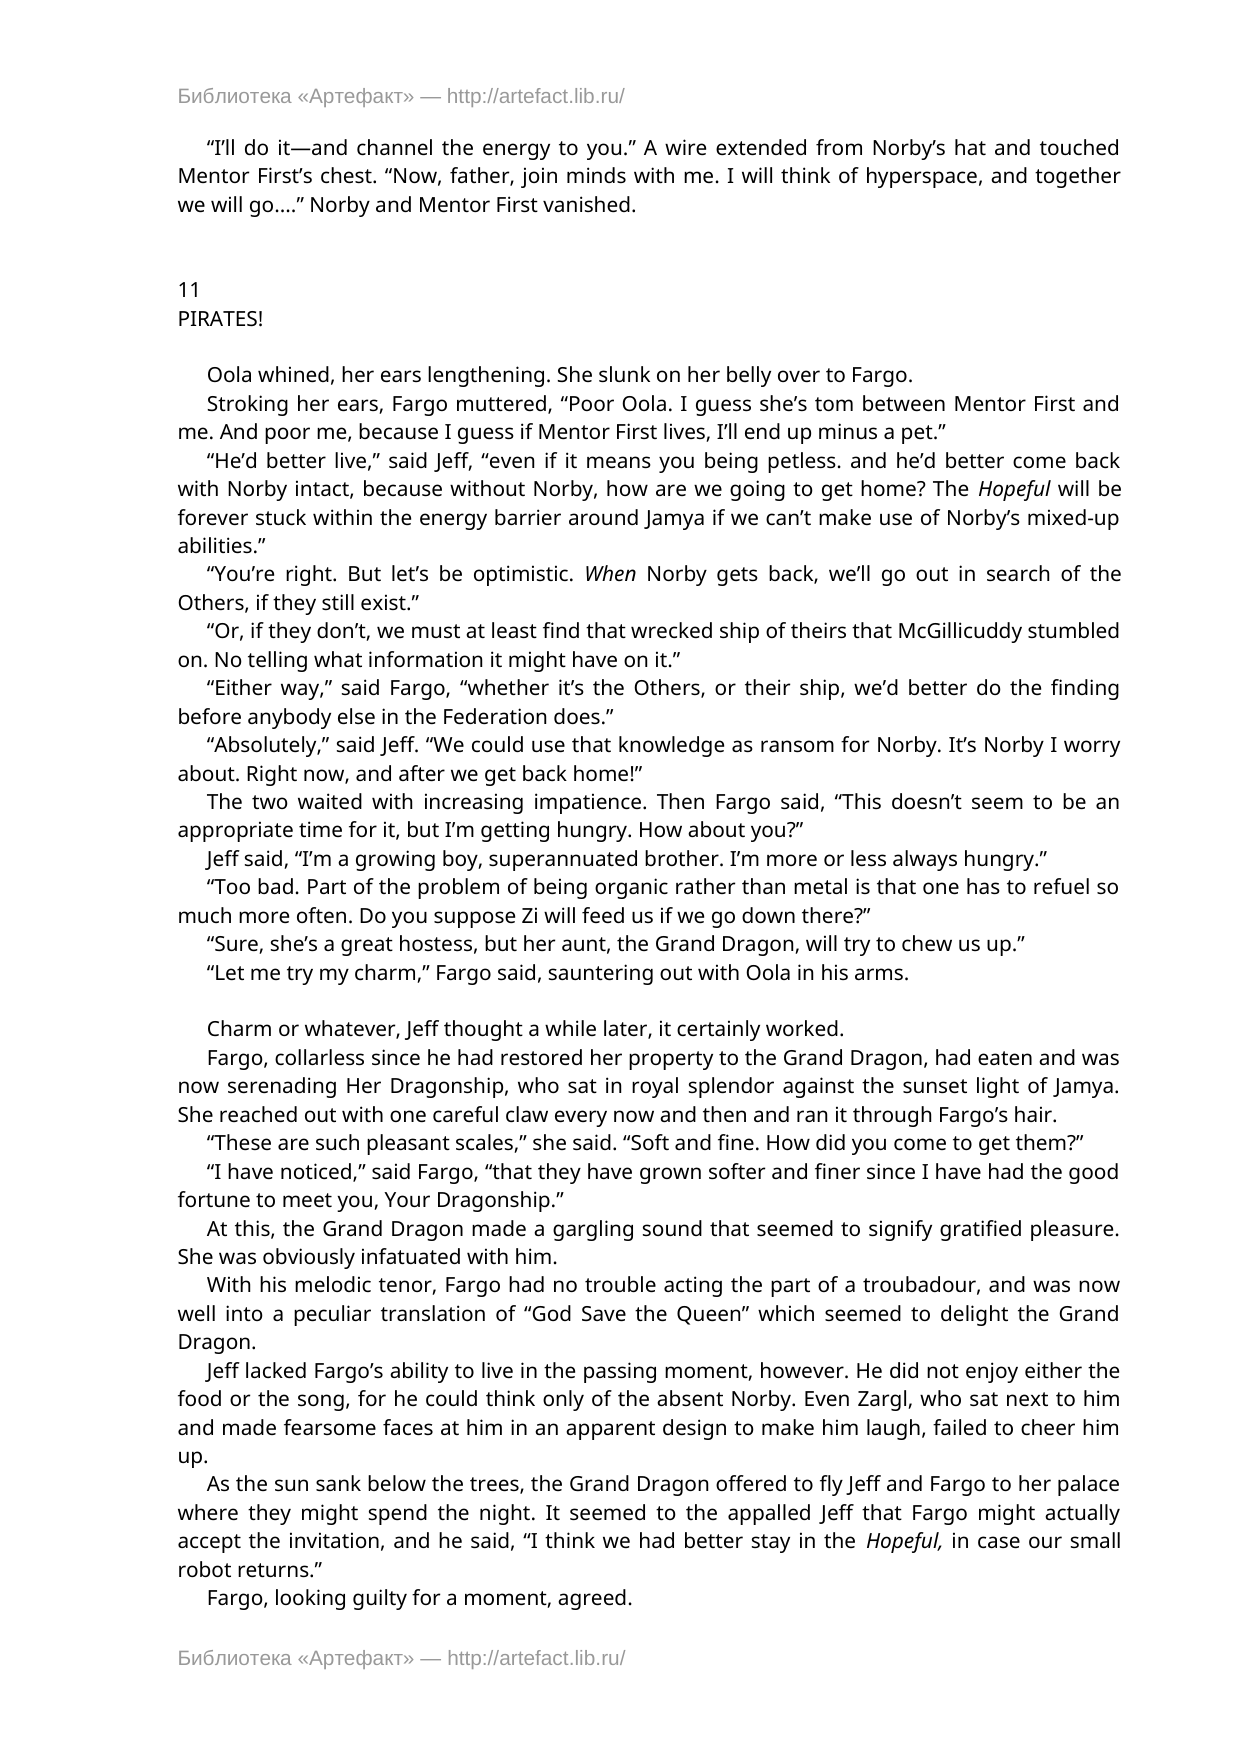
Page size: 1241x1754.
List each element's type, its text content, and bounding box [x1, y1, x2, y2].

text Charm or whatever, Jeff thought a while later, it certainly worked. [177, 1014, 1122, 1043]
text Fargo, looking guilty for a moment, agreed. [177, 1583, 1122, 1612]
text Jeff said, “I’m a growing boy, superannuated brother. I’m more or less always hungry.” [177, 844, 1122, 872]
subtitle 11 [177, 275, 1122, 304]
text “Sure, she’s a great hostess, but her aunt, the Grand Dragon, will try to chew us up.” [177, 929, 1122, 958]
text “Or, if they don’t, we must at least find that wrecked ship of theirs that McGillicuddy stumbled on. No telling what information it might have on it.” [177, 616, 1122, 673]
text Oola whined, her ears lengthening. She slunk on her belly over to Fargo. [177, 361, 1122, 389]
text The two waited with increasing impatience. Then Fargo said, “This doesn’t seem to be an appropriate time for it, but I’m getting hungry. How about you?” [177, 787, 1122, 844]
text Fargo, collarless since he had restored her property to the Grand Dragon, had eaten and was now serenading Her Dragonship, who sat in royal splendor against the sunset light of Jamya. She reached out with one careful claw every now and then and ran it through Fargo’s hair. [177, 1043, 1122, 1128]
text “You’re right. But let’s be optimistic. When Norby gets back, we’ll go out in search of the Others, if they still exist.” [177, 559, 1122, 616]
text “These are such pleasant scales,” she said. “Soft and fine. How did you come to get them?” [177, 1128, 1122, 1157]
text “Too bad. Part of the problem of being organic rather than metal is that one has to refuel so much more often. Do you suppose Zi will feed us if we go down there?” [177, 872, 1122, 929]
text “He’d better live,” said Jeff, “even if it means you being petless. and he’d better come back with Norby intact, because without Norby, how are we going to get home? The Hopeful will be forever stuck within the energy barrier around Jamya if we can’t make use of Norby’s mixed-up abilities.” [177, 446, 1122, 559]
text At this, the Grand Dragon made a gargling sound that seemed to signify gratified pleasure. She was obviously infatuated with him. [177, 1214, 1122, 1271]
text “Either way,” said Fargo, “whether it’s the Others, or their ship, we’d better do the finding before anybody else in the Federation does.” [177, 673, 1122, 730]
text “I have noticed,” said Fargo, “that they have grown softer and finer since I have had the good fortune to meet you, Your Dragonship.” [177, 1157, 1122, 1214]
text Jeff lacked Fargo’s ability to live in the passing moment, however. He did not enjoy either the food or the song, for he could think only of the absent Norby. Even Zargl, who sat next to him and made fearsome faces at him in an apparent design to make him laugh, failed to cheer him up. [177, 1356, 1122, 1469]
text Stroking her ears, Fargo muttered, “Poor Oola. I guess she’s tom between Mentor First and me. And poor me, because I guess if Mentor First lives, I’ll end up minus a pet.” [177, 389, 1122, 446]
text “I’ll do it—and channel the energy to you.” A wire extended from Norby’s hat and touched Mentor First’s chest. “Now, father, join minds with me. I will think of hyperspace, and together we will go....” Norby and Mentor First vanished. [177, 133, 1122, 218]
text As the sun sank below the trees, the Grand Dragon offered to fly Jeff and Fargo to her palace where they might spend the night. It seemed to the appalled Jeff that Fargo might actually accept the invitation, and he said, “I think we had better stay in the Hopeful, in case our small robot returns.” [177, 1469, 1122, 1583]
text “Let me try my charm,” Fargo said, sauntering out with Oola in his arms. [177, 958, 1122, 986]
text With his melodic tenor, Fargo had no trouble acting the part of a troubadour, and was now well into a peculiar translation of “God Save the Queen” which seemed to delight the Grand Dragon. [177, 1271, 1122, 1356]
text “Absolutely,” said Jeff. “We could use that knowledge as ransom for Norby. It’s Norby I worry about. Right now, and after we get back home!” [177, 730, 1122, 787]
subtitle PIRATES! [177, 304, 1122, 332]
